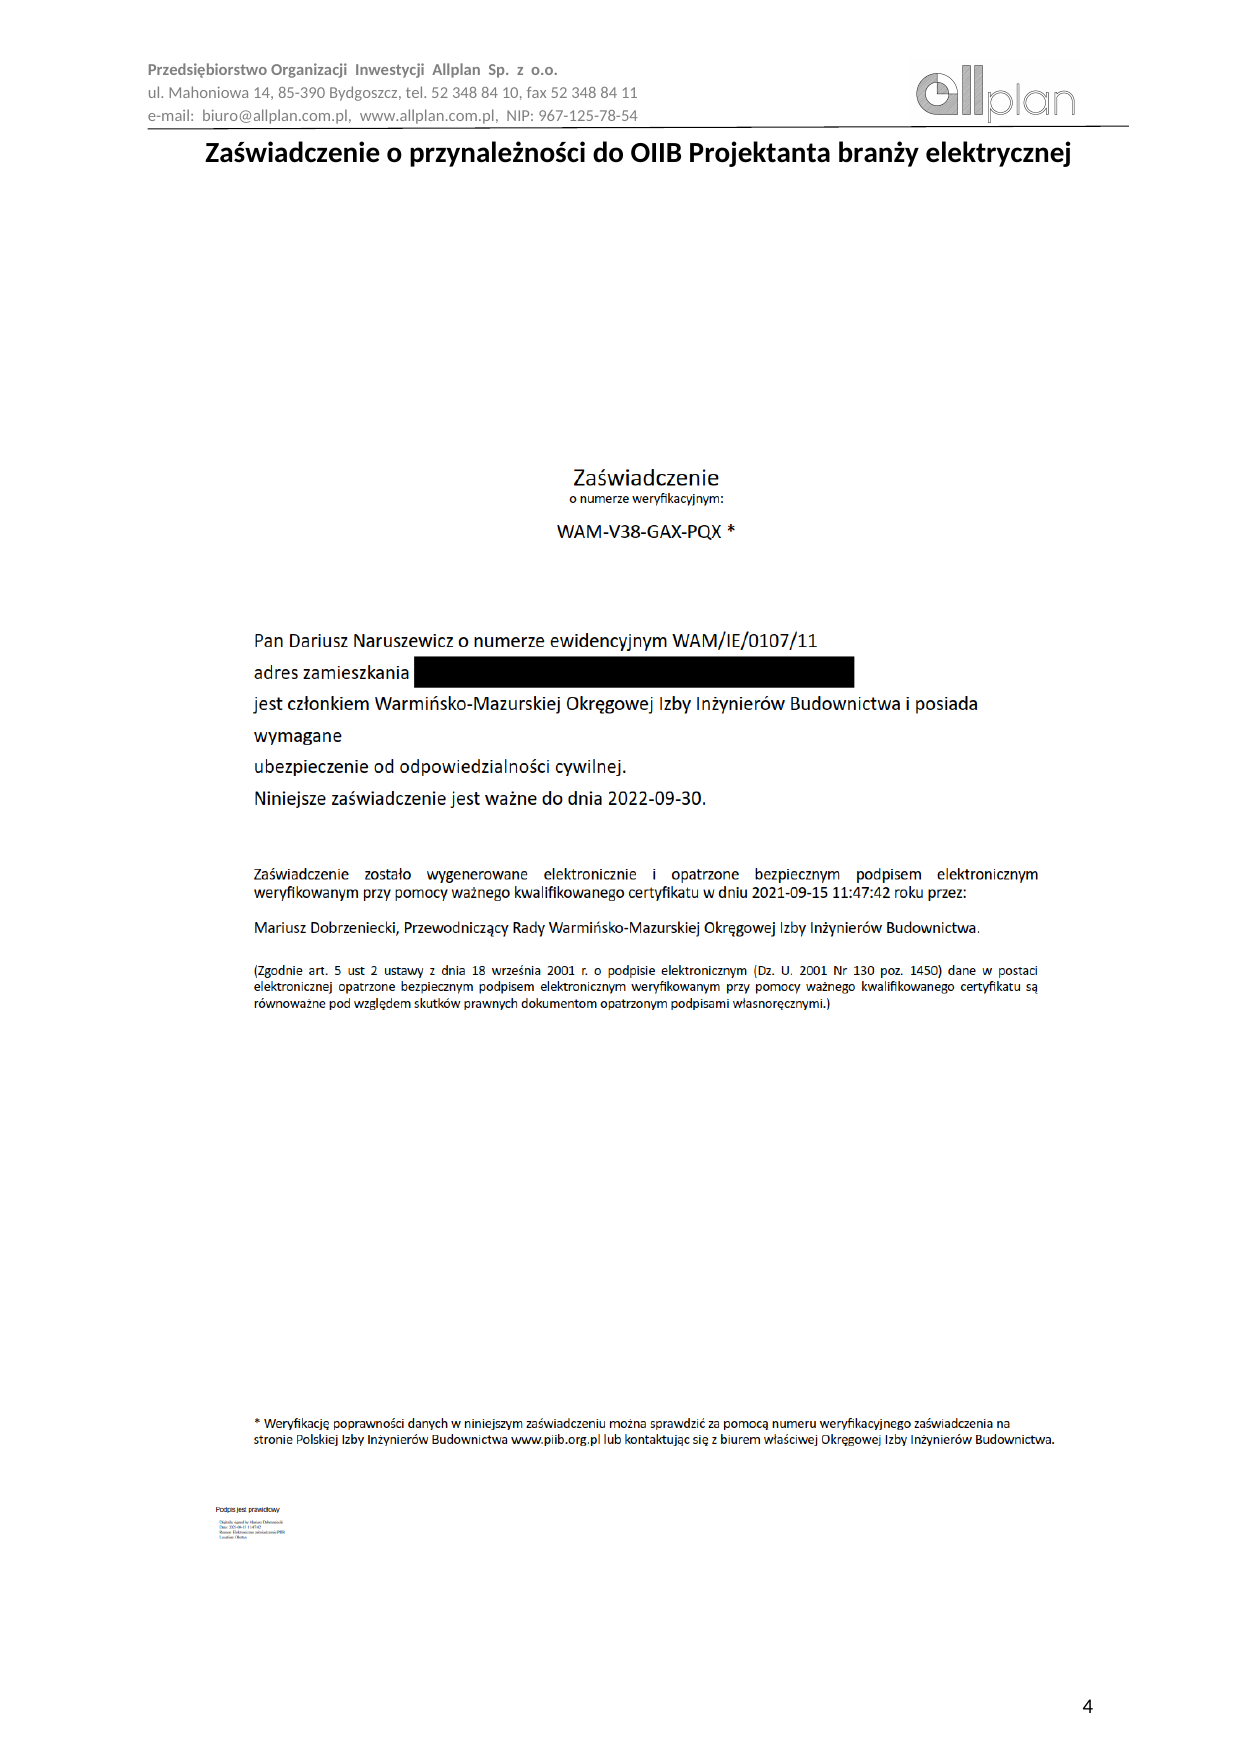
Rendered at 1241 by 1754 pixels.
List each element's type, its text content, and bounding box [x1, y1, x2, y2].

picture [908, 59, 1080, 126]
picture [147, 185, 1145, 1596]
list Zaświadczenie o przynależności do OIIB Projektanta branży elektrycznej [185, 134, 1093, 170]
